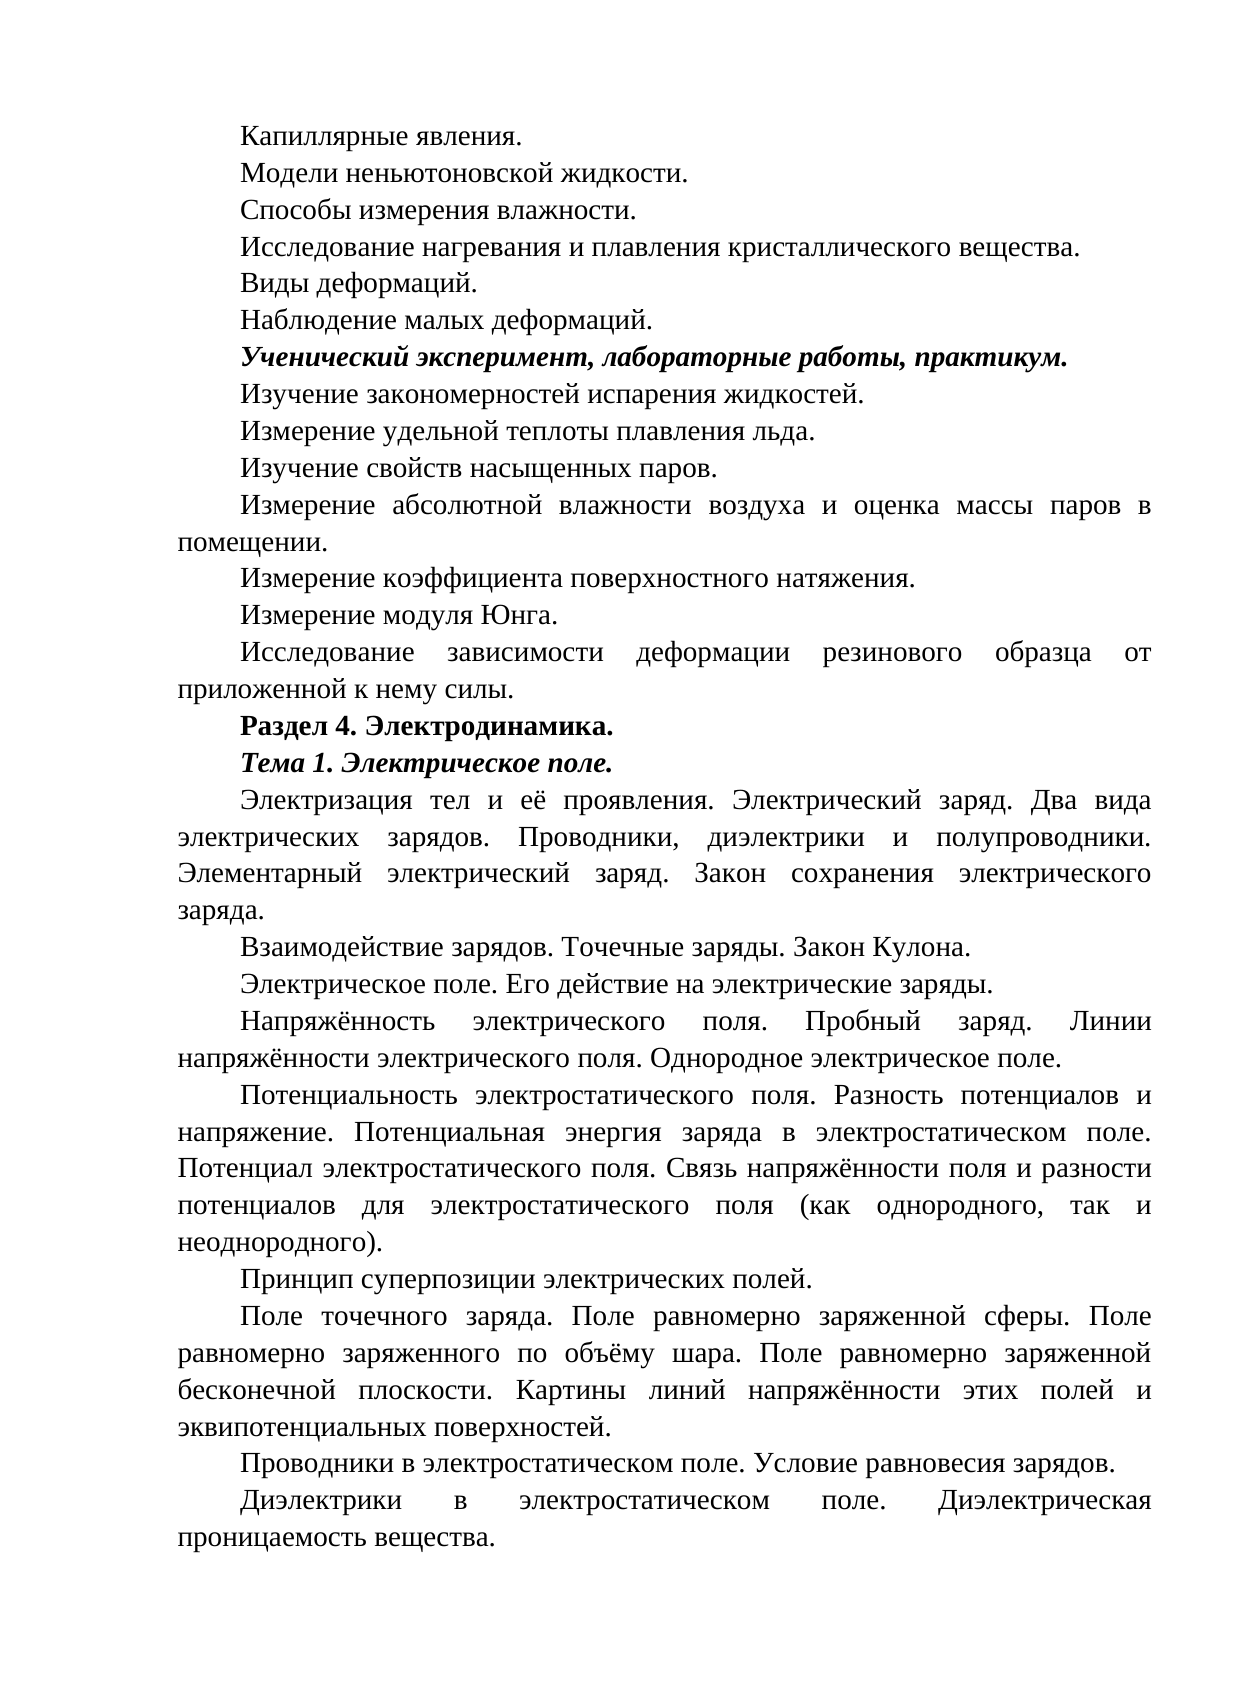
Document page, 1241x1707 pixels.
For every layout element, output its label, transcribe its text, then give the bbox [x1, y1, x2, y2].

text Взаимодействие зарядов. Точечные заряды. Закон Кулона. [177, 929, 1152, 963]
text Виды деформаций. [177, 266, 1152, 299]
text Способы измерения влажности. [177, 192, 1152, 225]
text Диэлектрики в электростатическом поле. Диэлектрическая проницаемость вещества. [177, 1482, 1152, 1553]
text Поле точечного заряда. Поле равномерно заряженной сферы. Поле равномерно заряженного по объёму шара. Поле равномерно заряженной бесконечной плоскости. Картины линий напряжённости этих полей и эквипотенциальных поверхностей. [177, 1298, 1152, 1442]
text Электрическое поле. Его действие на электрические заряды. [177, 966, 1152, 1000]
text Изучение закономерностей испарения жидкостей. [177, 376, 1152, 410]
text Принцип суперпозиции электрических полей. [177, 1261, 1152, 1295]
text Измерение коэффициента поверхностного натяжения. [177, 561, 1152, 594]
text Модели неньютоновской жидкости. [177, 155, 1152, 188]
text Исследование зависимости деформации резинового образца от приложенной к нему силы. [177, 634, 1152, 705]
text Ученический эксперимент, лабораторные работы, практикум. [177, 339, 1152, 373]
text Электризация тел и её проявления. Электрический заряд. Два вида электрических зарядов. Проводники, диэлектрики и полупроводники. Элементарный электрический заряд. Закон сохранения электрического заряда. [177, 782, 1152, 926]
text Наблюдение малых деформаций. [177, 302, 1152, 336]
text Проводники в электростатическом поле. Условие равновесия зарядов. [177, 1446, 1152, 1479]
text Раздел 4. Электродинамика. [177, 708, 1152, 742]
text Исследование нагревания и плавления кристаллического вещества. [177, 229, 1152, 262]
text Измерение модуля Юнга. [177, 597, 1152, 631]
text Измерение абсолютной влажности воздуха и оценка массы паров в помещении. [177, 487, 1152, 557]
text Потенциальность электростатического поля. Разность потенциалов и напряжение. Потенциальная энергия заряда в электростатическом поле. Потенциал электростатического поля. Связь напряжённости поля и разности потенциалов для электростатического поля (как однородного, так и неоднородного). [177, 1077, 1152, 1258]
text Капиллярные явления. [177, 118, 1152, 152]
text Тема 1. Электрическое поле. [177, 745, 1152, 778]
text Измерение удельной теплоты плавления льда. [177, 413, 1152, 447]
text Напряжённость электрического поля. Пробный заряд. Линии напряжённости электрического поля. Однородное электрическое поле. [177, 1003, 1152, 1073]
text Изучение свойств насыщенных паров. [177, 450, 1152, 483]
